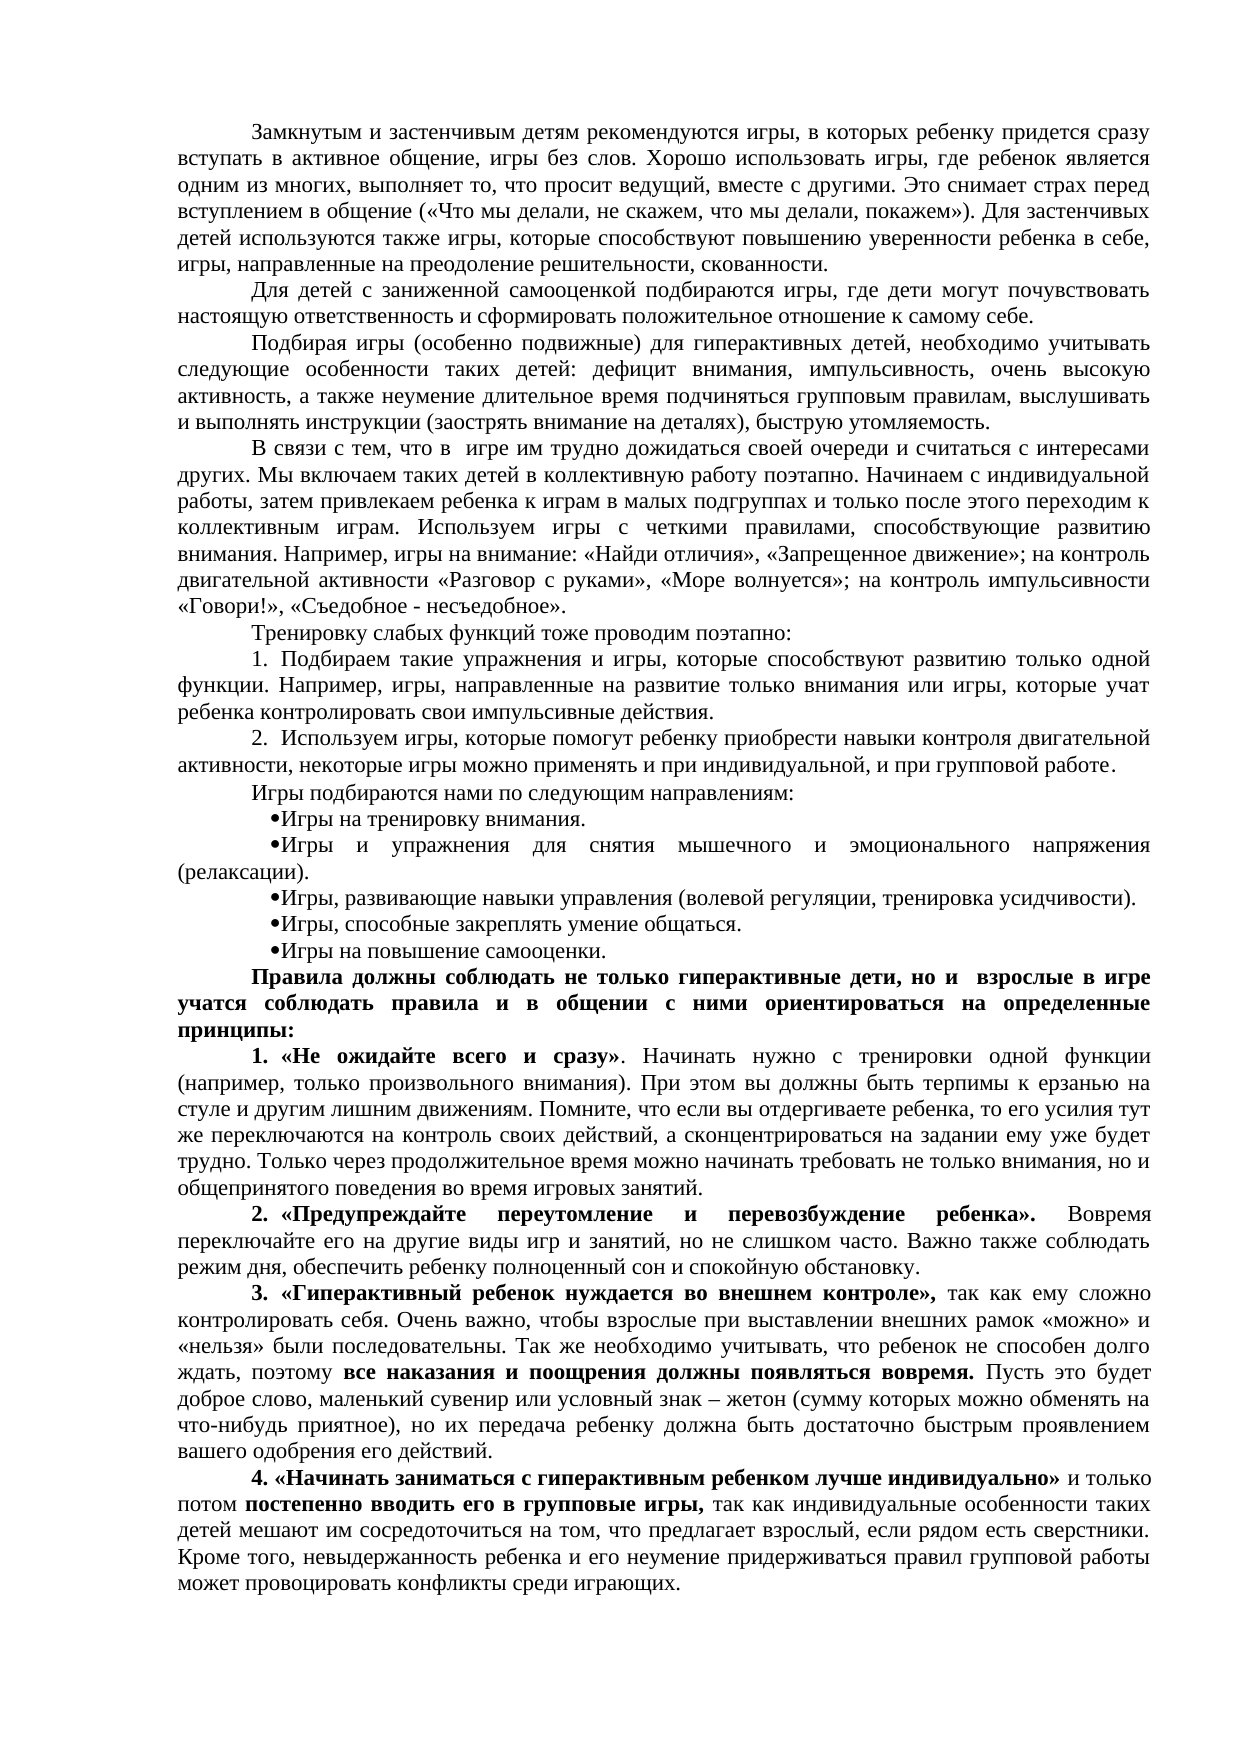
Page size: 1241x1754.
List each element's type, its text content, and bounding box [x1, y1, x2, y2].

text Подбирая игры (особенно подвижные) для гиперактивных детей, необходимо учитывать следующие особенности таких детей: дефицит внимания, импульсивность, очень высокую активность, а также неумение длительное время подчиняться групповым правилам, выслушивать и выполнять инструкции (заострять внимание на деталях), быструю утомляемость. [177, 329, 1152, 434]
text Игры подбираются нами по следующим направлениям: [177, 779, 1152, 805]
text Тренировку слабых функций тоже проводим поэтапно: [177, 619, 1152, 645]
list Игры на тренировку внимания. [177, 805, 1152, 831]
text В связи с тем, что в игре им трудно дожидаться своей очереди и считаться с интересами других. Мы включаем таких детей в коллективную работу поэтапно. Начинаем с индивидуальной работы, затем привлекаем ребенка к играм в малых подгруппах и только после этого переходим к коллективным играм. Используем игры с четкими правилами, способствующие развитию внимания. Например, игры на внимание: «Найди отличия», «Запрещенное движение»; на контроль двигательной активности «Разговор с руками», «Море волнуется»; на контроль импульсивности «Говори!», «Съедобное - несъедобное». [177, 434, 1152, 619]
list Игры, развивающие навыки управления (волевой регуляции, тренировка усидчивости). [177, 884, 1152, 910]
list Игры, способные закреплять умение общаться. [177, 910, 1152, 937]
list Игры и упражнения для снятия мышечного и эмоционального напряжения (релаксации). [177, 831, 1152, 884]
list «Не ожидайте всего и сразу». Начинать нужно с тренировки одной функции (например, только произвольного внимания). При этом вы должны быть терпимы к ерзанью на стуле и другим лишним движениям. Помните, что если вы отдергиваете ребенка, то его усилия тут же переключаются на контроль своих действий, а сконцентрироваться на задании ему уже будет трудно. Только через продолжительное время можно начинать требовать не только внимания, но и общепринятого поведения во время игровых занятий. [177, 1042, 1152, 1200]
list Игры на повышение самооценки. [177, 937, 1152, 963]
list Используем игры, которые помогут ребенку приобрести навыки контроля двигательной активности, некоторые игры можно применять и при индивидуальной, и при групповой работе. [177, 724, 1152, 779]
text Для детей с заниженной самооценкой подбираются игры, где дети могут почувствовать настоящую ответственность и сформировать положительное отношение к самому себе. [177, 276, 1152, 329]
text Правила должны соблюдать не только гиперактивные дети, но и взрослые в игре учатся соблюдать правила и в общении с ними ориентироваться на определенные принципы: [177, 963, 1152, 1042]
list «Предупреждайте переутомление и перевозбуждение ребенка». Вовремя переключайте его на другие виды игр и занятий, но не слишком часто. Важно также соблюдать режим дня, обеспечить ребенку полноценный сон и спокойную обстановку. [177, 1200, 1152, 1279]
list «Гиперактивный ребенок нуждается во внешнем контроле», так как ему сложно контролировать себя. Очень важно, чтобы взрослые при выставлении внешних рамок «можно» и «нельзя» были последовательны. Так же необходимо учитывать, что ребенок не способен долго ждать, поэтому все наказания и поощрения должны появляться вовремя. Пусть это будет доброе слово, маленький сувенир или условный знак – жетон (сумму которых можно обменять на что-нибудь приятное), но их передача ребенку должна быть достаточно быстрым проявлением вашего одобрения его действий. [177, 1279, 1152, 1464]
text 4. «Начинать заниматься с гиперактивным ребенком лучше индивидуально» и только потом постепенно вводить его в групповые игры, так как индивидуальные особенности таких детей мешают им сосредоточиться на том, что предлагает взрослый, если рядом есть сверстники. Кроме того, невыдержанность ребенка и его неумение придерживаться правил групповой работы может провоцировать конфликты среди играющих. [177, 1464, 1152, 1596]
text Замкнутым и застенчивым детям рекомендуются игры, в которых ребенку придется сразу вступать в активное общение, игры без слов. Хорошо использовать игры, где ребенок является одним из многих, выполняет то, что просит ведущий, вместе с другими. Это снимает страх перед вступлением в общение («Что мы делали, не скажем, что мы делали, покажем»). Для застенчивых детей используются также игры, которые способствуют повышению уверенности ребенка в себе, игры, направленные на преодоление решительности, скованности. [177, 118, 1152, 276]
list Подбираем такие упражнения и игры, которые способствуют развитию только одной функции. Например, игры, направленные на развитие только внимания или игры, которые учат ребенка контролировать свои импульсивные действия. [177, 645, 1152, 724]
